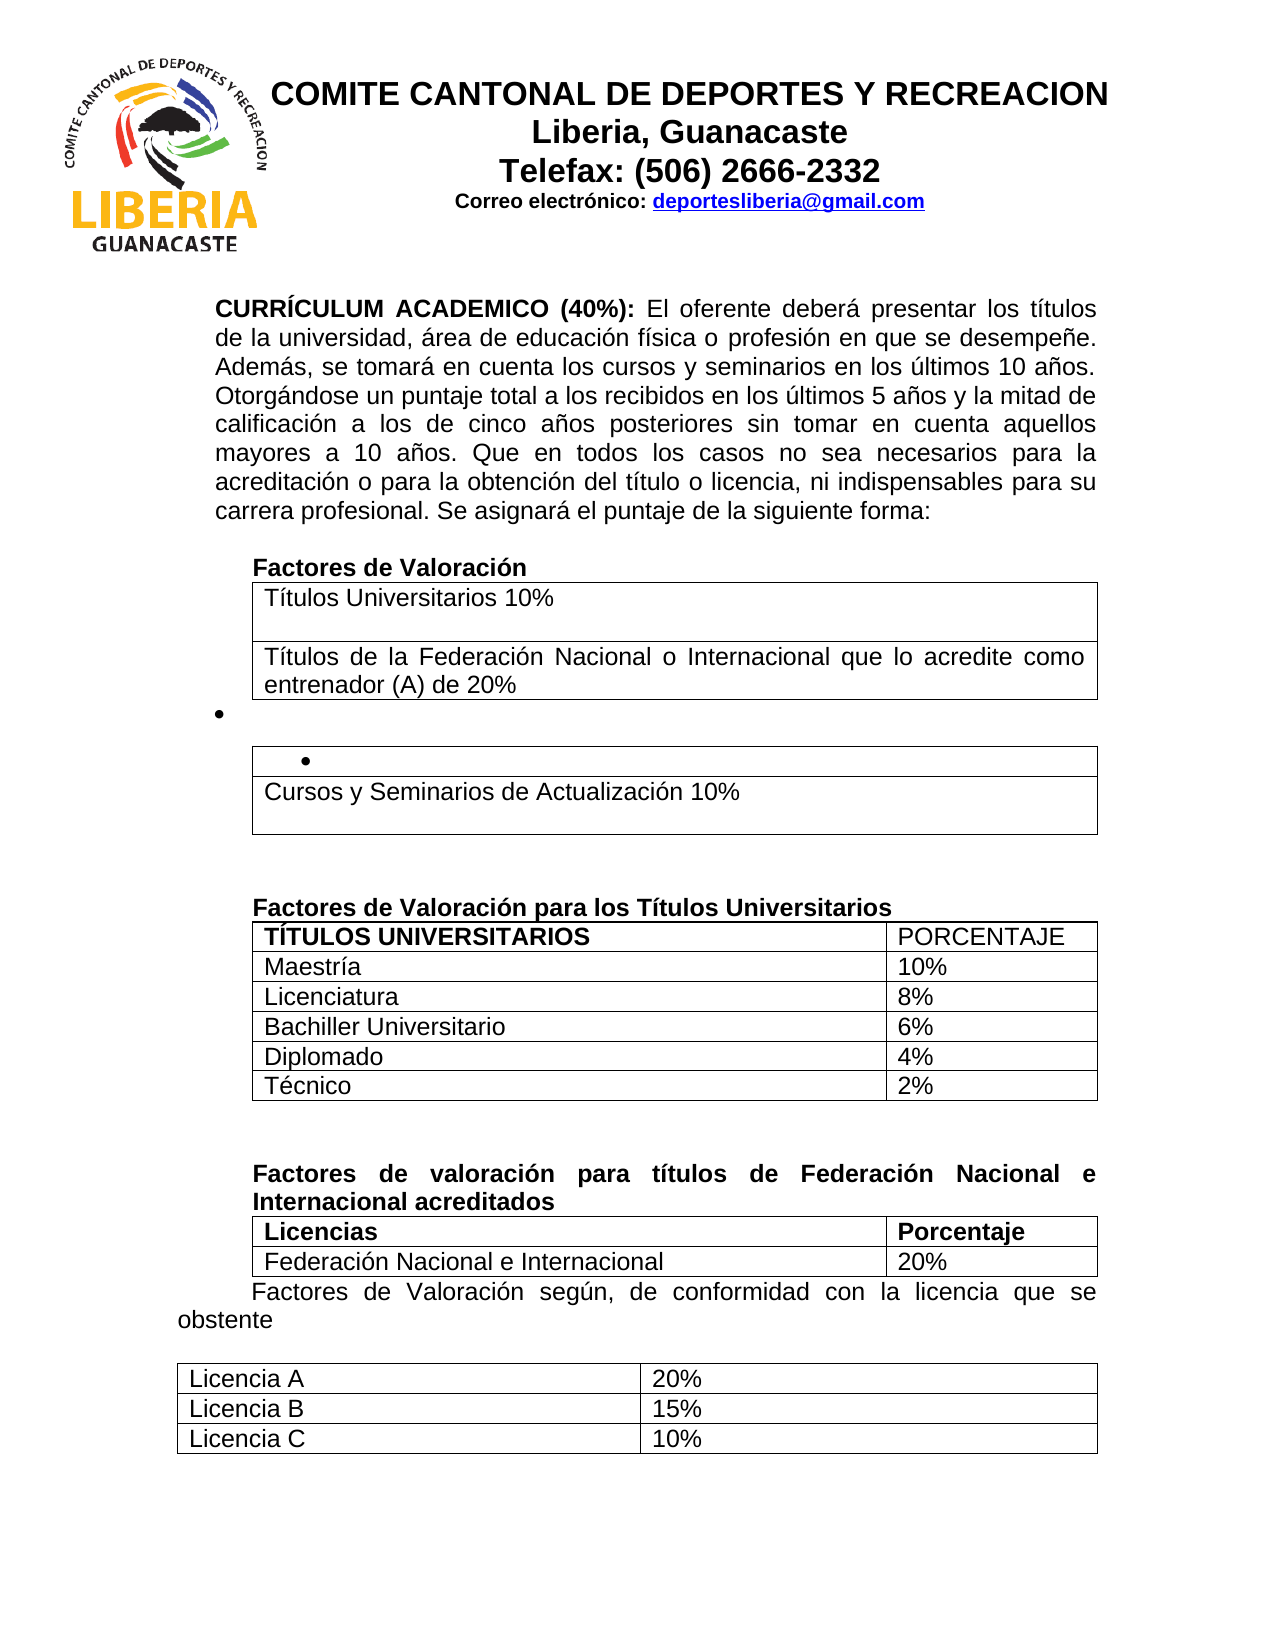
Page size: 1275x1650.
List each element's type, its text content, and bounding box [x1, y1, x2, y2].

table_cell 10% [641, 1424, 1097, 1452]
table_header Títulos Universitarios 10% [253, 583, 1097, 641]
table_cell Diplomado [253, 1042, 886, 1070]
table_cell Técnico [253, 1071, 886, 1100]
table_cell Federación Nacional e Internacional [253, 1247, 886, 1276]
table_cell 2% [887, 1071, 1097, 1100]
table_header 20% [641, 1364, 1097, 1393]
table_cell Títulos de la Federación Nacional o Internacional que lo acredite como entrenador (A) de 20% [253, 642, 1097, 699]
table_cell 10% [887, 952, 1097, 981]
table_cell Licencia C [178, 1424, 640, 1452]
table_cell 20% [887, 1247, 1097, 1276]
table_header Porcentaje [887, 1217, 1097, 1246]
text Factores de Valoración según, de conformidad con la licencia que se obstente [177, 1277, 1098, 1334]
table_header TÍTULOS UNIVERSITARIOS [253, 923, 886, 951]
table_cell 4% [887, 1042, 1097, 1070]
table_cell Bachiller Universitario [253, 1012, 886, 1041]
text CURRÍCULUM ACADEMICO (40%): El oferente deberá presentar los títulos de la universidad, área de educación física o profesión en que se desempeñe. Además, se tomará en cuenta los cursos y seminarios en los últimos 10 años. Otorgándose un puntaje total a los recibidos en los últimos 5 años y la mitad de calificación a los de cinco años posteriores sin tomar en cuenta aquellos mayores a 10 años. Que en todos los casos no sea necesarios para la acreditación o para la obtención del título o licencia, ni indispensables para su carrera profesional. Se asignará el puntaje de la siguiente forma: [215, 294, 1098, 524]
text Factores de Valoración [252, 553, 1098, 582]
table_header Licencias [253, 1217, 886, 1246]
table_header PORCENTAJE [887, 923, 1097, 951]
table_cell Maestría [253, 952, 886, 981]
table_header [253, 747, 1097, 776]
text Factores de valoración para títulos de Federación Nacional e Internacional acreditados [252, 1159, 1098, 1216]
table_cell 8% [887, 982, 1097, 1011]
table_cell 6% [887, 1012, 1097, 1041]
text Factores de Valoración para los Títulos Universitarios [252, 893, 1098, 921]
table_cell Cursos y Seminarios de Actualización 10% [253, 777, 1097, 834]
table_cell 15% [641, 1394, 1097, 1423]
table_cell Licenciatura [253, 982, 886, 1011]
picture [63, 50, 267, 251]
table_cell Licencia B [178, 1394, 640, 1423]
table_header Licencia A [178, 1364, 640, 1393]
